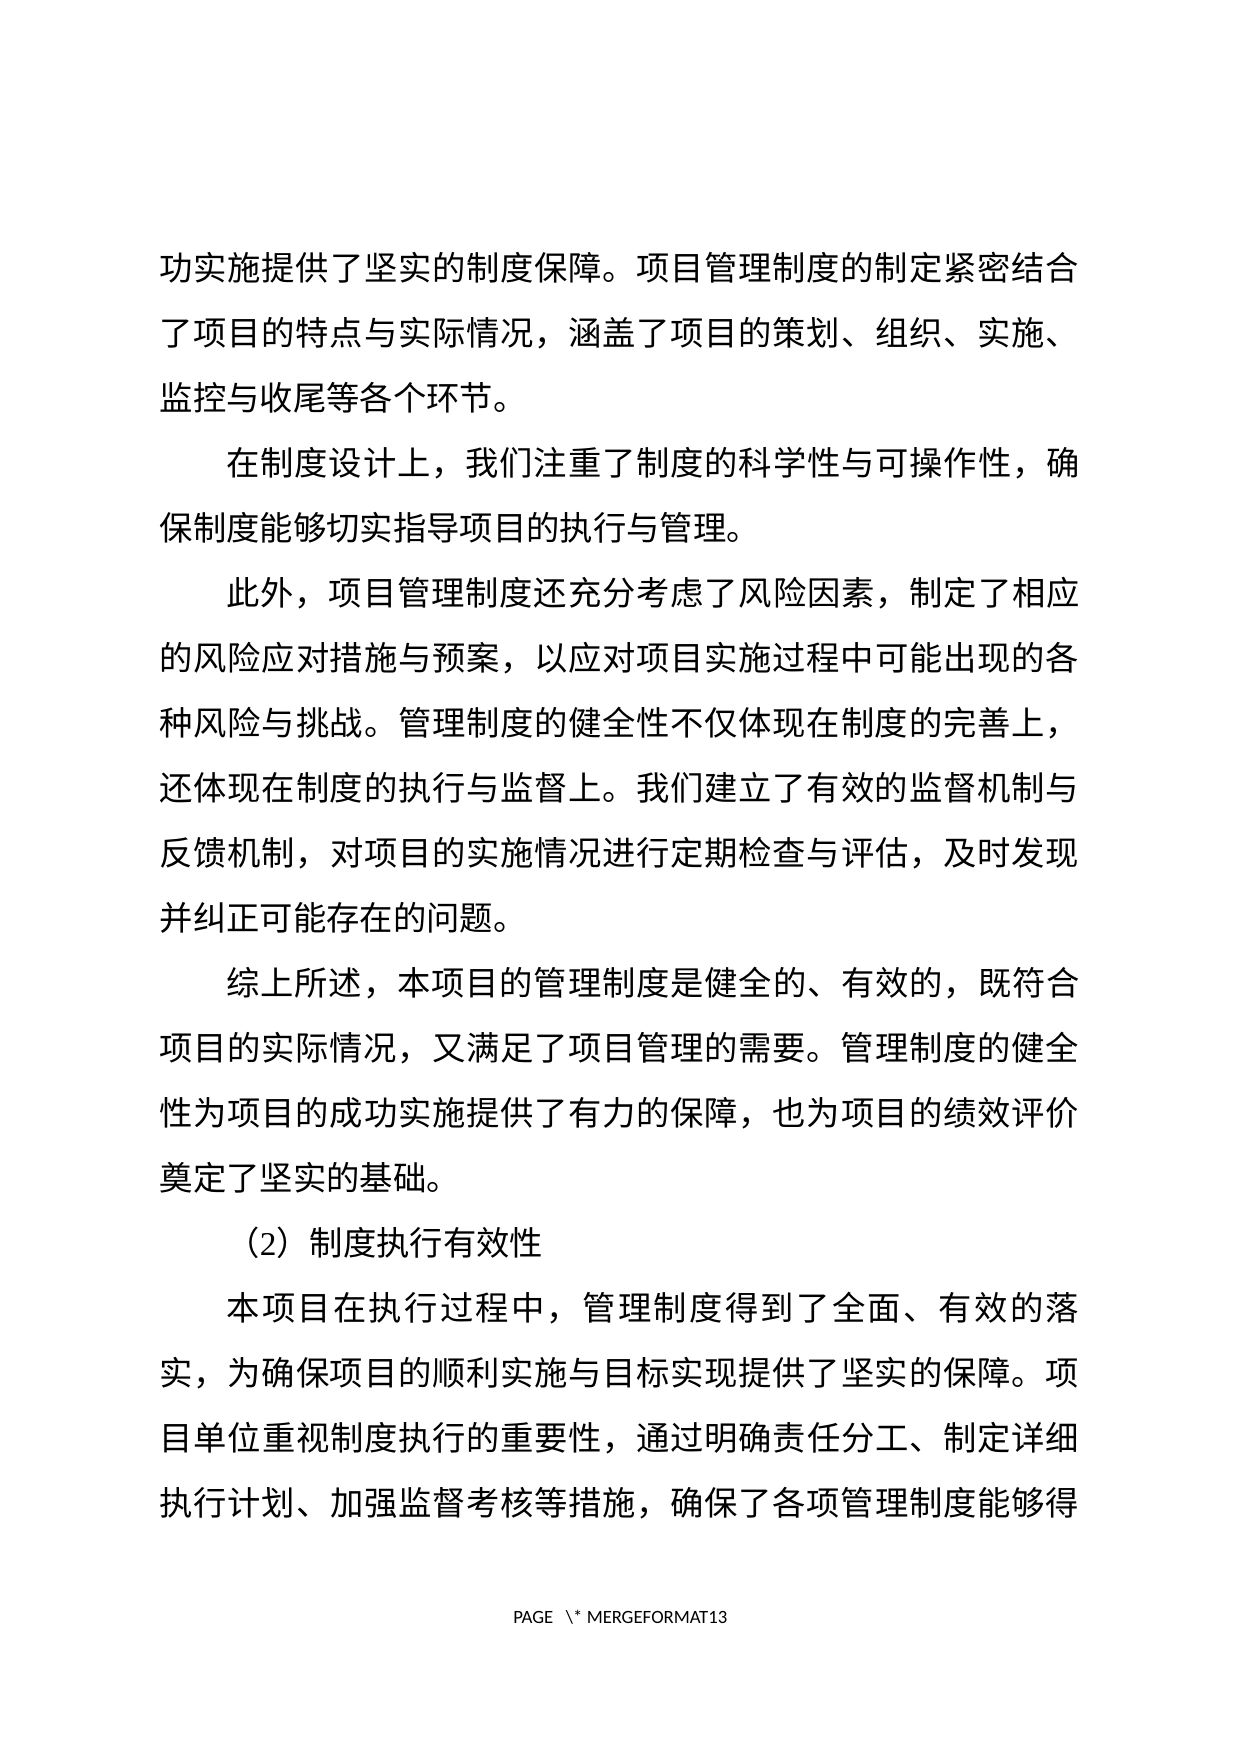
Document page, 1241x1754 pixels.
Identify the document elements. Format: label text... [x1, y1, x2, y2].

text 在制度设计上，我们注重了制度的科学性与可操作性，确保制度能够切实指导项目的执行与管理。 [159, 428, 1081, 558]
text （2）制度执行有效性 [159, 1208, 1081, 1273]
text 此外，项目管理制度还充分考虑了风险因素，制定了相应的风险应对措施与预案，以应对项目实施过程中可能出现的各种风险与挑战。管理制度的健全性不仅体现在制度的完善上，还体现在制度的执行与监督上。我们建立了有效的监督机制与反馈机制，对项目的实施情况进行定期检查与评估，及时发现并纠正可能存在的问题。 [159, 558, 1081, 948]
text 综上所述，本项目的管理制度是健全的、有效的，既符合项目的实际情况，又满足了项目管理的需要。管理制度的健全性为项目的成功实施提供了有力的保障，也为项目的绩效评价奠定了坚实的基础。 [159, 948, 1081, 1208]
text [159, 1273, 1081, 1533]
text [159, 233, 1081, 428]
